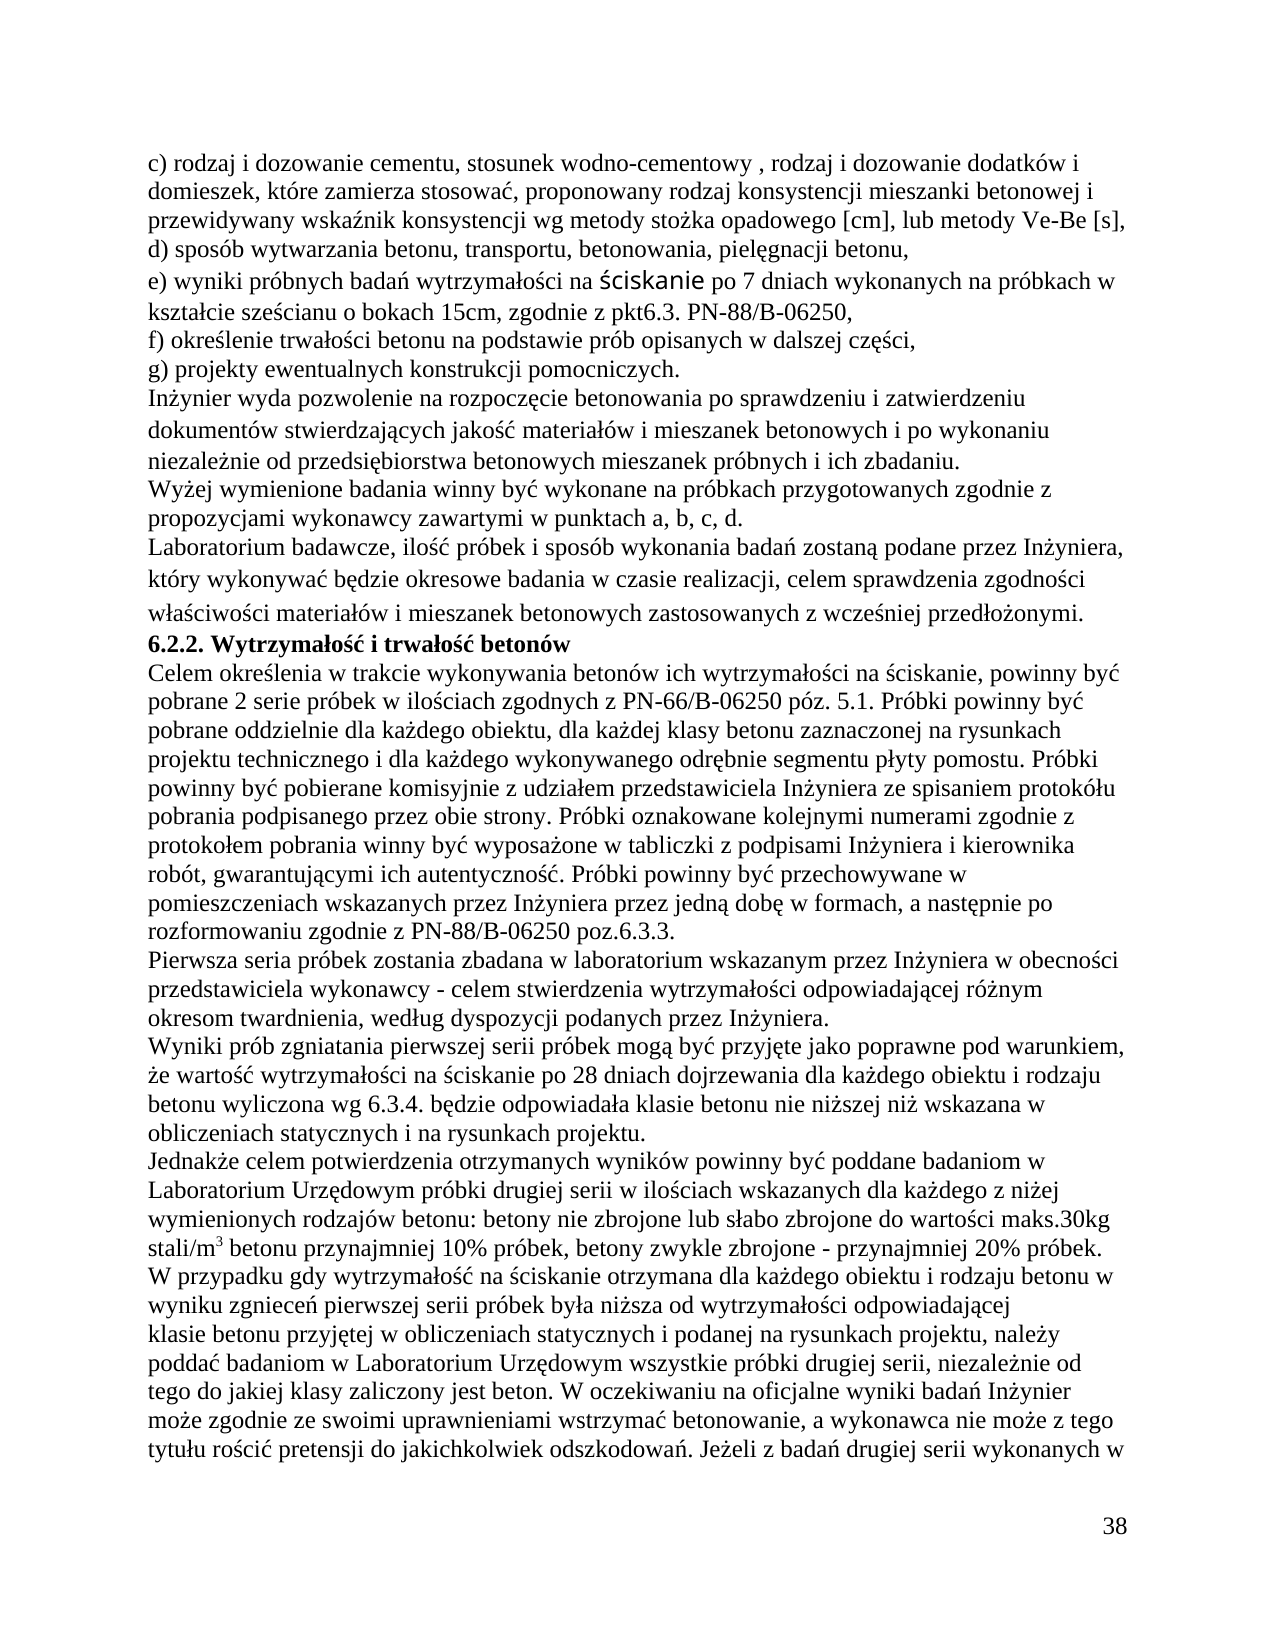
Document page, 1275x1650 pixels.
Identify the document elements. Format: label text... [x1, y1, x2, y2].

text Laboratorium badawcze, ilość próbek i sposób wykonania badań zostaną podane przez Inżyniera, który wykonywać będzie okresowe badania w czasie realizacji, celem sprawdzenia zgodności właściwości materiałów i mieszanek betonowych zastosowanych z wcześniej przedłożonymi. [148, 532, 1127, 629]
text Celem określenia w trakcie wykonywania betonów ich wytrzymałości na ściskanie, powinny być pobrane 2 serie próbek w ilościach zgodnych z PN-66/B-06250 póz. 5.1. Próbki powinny być pobrane oddzielnie dla każdego obiektu, dla każdej klasy betonu zaznaczonej na rysunkach [148, 658, 1127, 744]
text Wyżej wymienione badania winny być wykonane na próbkach przygotowanych zgodnie z propozycjami wykonawcy zawartymi w punktach a, b, c, d. [148, 474, 1127, 532]
text Wyniki prób zgniatania pierwszej serii próbek mogą być przyjęte jako poprawne pod warunkiem, że wartość wytrzymałości na ściskanie po 28 dniach dojrzewania dla każdego obiektu i rodzaju betonu wyliczona wg 6.3.4. będzie odpowiadała klasie betonu nie niższej niż wskazana w obliczeniach statycznych i na rysunkach projektu. [148, 1031, 1127, 1146]
text Inżynier wyda pozwolenie na rozpoczęcie betonowania po sprawdzeniu i zatwierdzeniu dokumentów stwierdzających jakość materiałów i mieszanek betonowych i po wykonaniu niezależnie od przedsiębiorstwa betonowych mieszanek próbnych i ich zbadaniu. [148, 383, 1127, 474]
text Pierwsza seria próbek zostania zbadana w laboratorium wskazanym przez Inżyniera w obecności przedstawiciela wykonawcy - celem stwierdzenia wytrzymałości odpowiadającej różnym okresom twardnienia, według dyspozycji podanych przez Inżyniera. [148, 945, 1127, 1031]
text f) określenie trwałości betonu na podstawie prób opisanych w dalszej części, [148, 325, 1127, 354]
text Jednakże celem potwierdzenia otrzymanych wyników powinny być poddane badaniom w Laboratorium Urzędowym próbki drugiej serii w ilościach wskazanych dla każdego z niżej wymienionych rodzajów betonu: betony nie zbrojone lub słabo zbrojone do wartości maks.30kg stali/m3 betonu przynajmniej 10% próbek, betony zwykle zbrojone - przynajmniej 20% próbek. W przypadku gdy wytrzymałość na ściskanie otrzymana dla każdego obiektu i rodzaju betonu w wyniku zgnieceń pierwszej serii próbek była niższa od wytrzymałości odpowiadającej [148, 1146, 1127, 1319]
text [148, 1319, 1127, 1463]
text g) projekty ewentualnych konstrukcji pomocniczych. [148, 354, 1127, 383]
text c) rodzaj i dozowanie cementu, stosunek wodno-cementowy , rodzaj i dozowanie dodatków i domieszek, które zamierza stosować, proponowany rodzaj konsystencji mieszanki betonowej i przewidywany wskaźnik konsystencji wg metody stożka opadowego [cm], lub metody Ve-Be [s], [148, 148, 1127, 234]
text d) sposób wytwarzania betonu, transportu, betonowania, pielęgnacji betonu, [148, 234, 1127, 263]
text 6.2.2. Wytrzymałość i trwałość betonów [148, 629, 1127, 658]
text e) wyniki próbnych badań wytrzymałości na ściskanie po 7 dniach wykonanych na próbkach w kształcie sześcianu o bokach 15cm, zgodnie z pkt6.3. PN-88/B-06250, [148, 263, 1127, 325]
text projektu technicznego i dla każdego wykonywanego odrębnie segmentu płyty pomostu. Próbki powinny być pobierane komisyjnie z udziałem przedstawiciela Inżyniera ze spisaniem protokółu pobrania podpisanego przez obie strony. Próbki oznakowane kolejnymi numerami zgodnie z protokołem pobrania winny być wyposażone w tabliczki z podpisami Inżyniera i kierownika robót, gwarantującymi ich autentyczność. Próbki powinny być przechowywane w pomieszczeniach wskazanych przez Inżyniera przez jedną dobę w formach, a następnie po rozformowaniu zgodnie z PN-88/B-06250 poz.6.3.3. [148, 744, 1127, 945]
